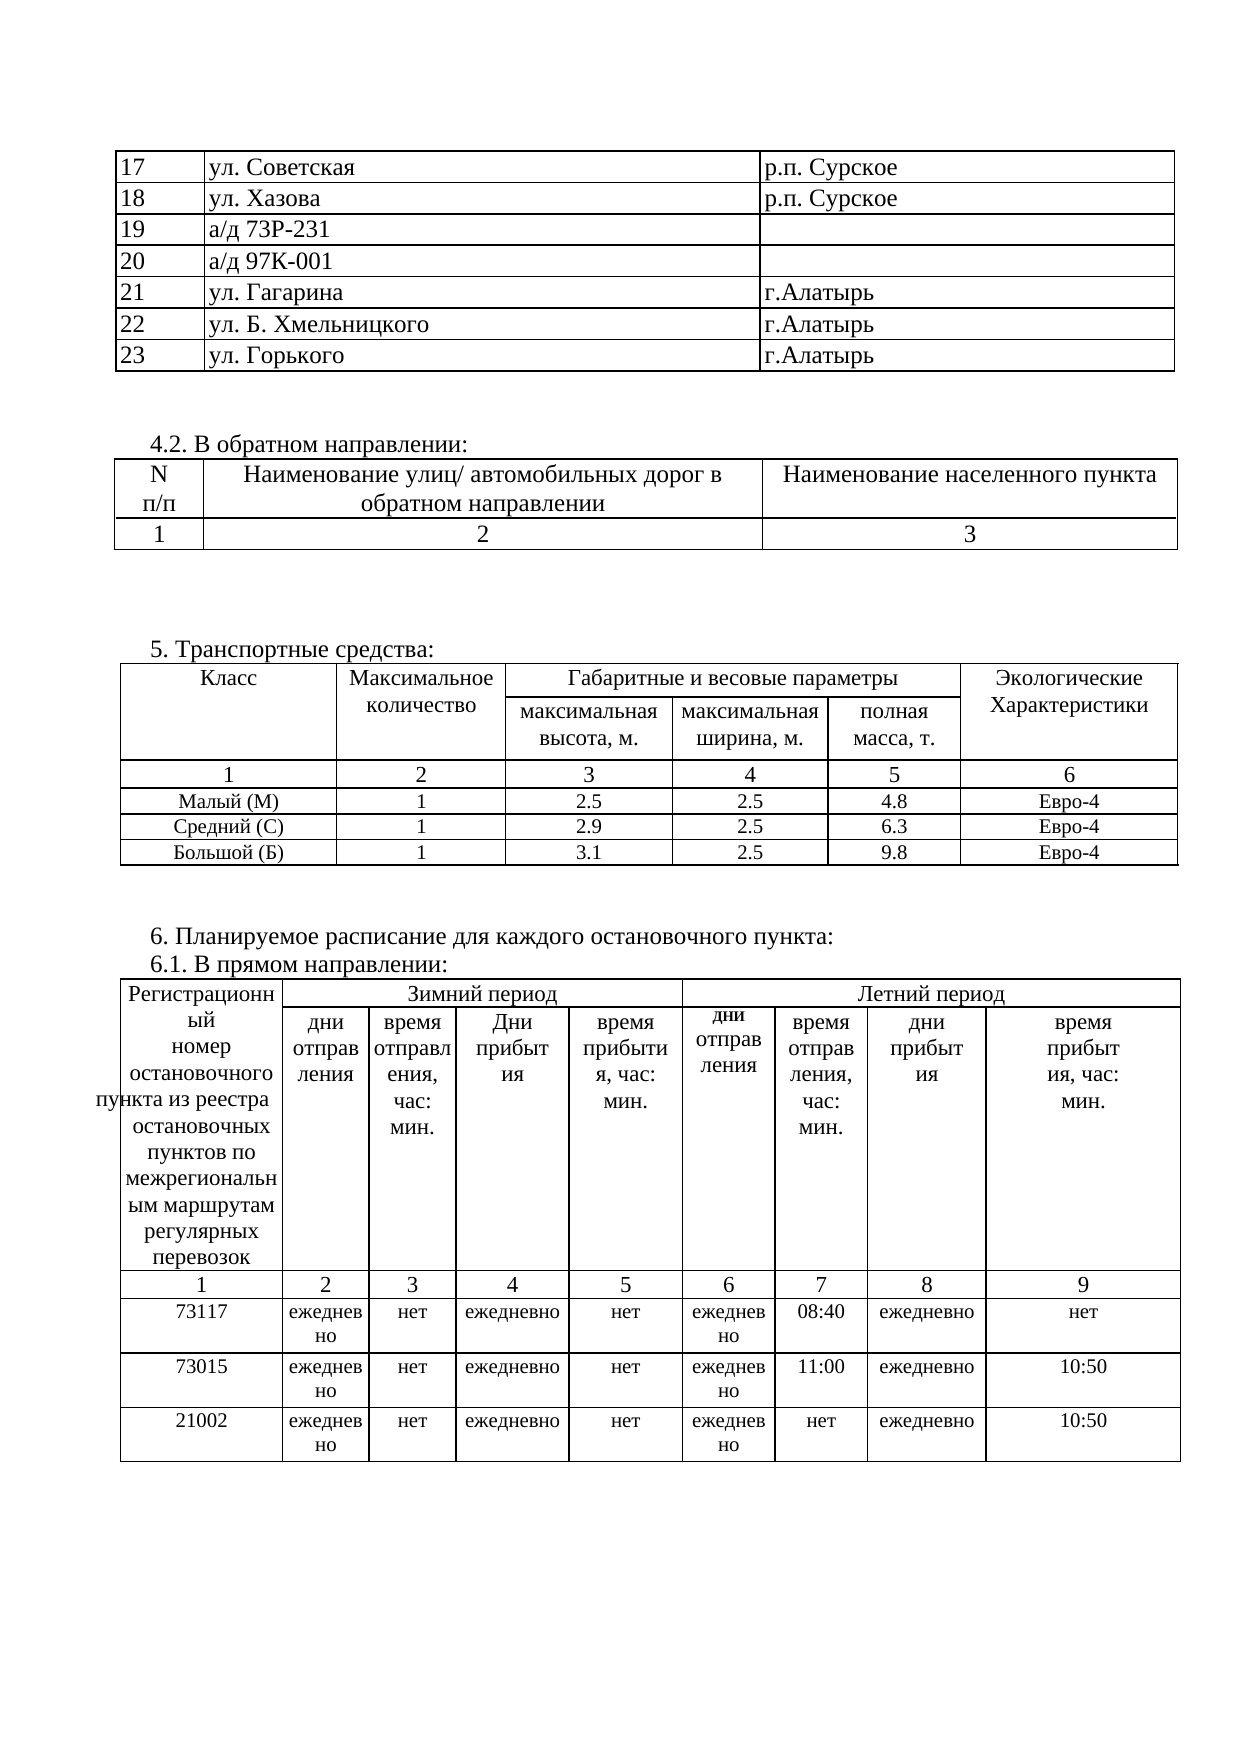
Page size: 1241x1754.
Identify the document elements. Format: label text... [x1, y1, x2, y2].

table_cell 73015 [121, 1354, 282, 1406]
table_cell 5 [829, 761, 960, 787]
table_cell Дни прибыт ия [457, 1008, 568, 1270]
table_cell 6 [961, 761, 1177, 787]
table_cell ежедневно [868, 1354, 985, 1406]
table_cell ежедневно [283, 1354, 368, 1406]
table_cell 10:50 [987, 1408, 1180, 1461]
table_cell 5 [570, 1271, 682, 1298]
table_header Регистрационный номер остановочного пункта из реестра остановочных пунктов по межрегиональным маршрутам регулярных перевозок [121, 980, 282, 1270]
table_cell 73117 [121, 1299, 282, 1352]
table_cell дни прибыт ия [868, 1008, 985, 1270]
table_cell 1 [121, 761, 336, 787]
table_cell время отправ ления, час: мин. [776, 1008, 867, 1270]
table_cell нет [776, 1408, 867, 1461]
table_cell 1 [121, 1271, 282, 1298]
table_cell 10:50 [987, 1354, 1180, 1406]
table_cell Евро-4 [961, 789, 1177, 813]
table_cell 19 [117, 215, 204, 244]
text 6. Планируемое расписание для каждого остановочного пункта: [150, 921, 1090, 949]
table_cell полная масса, т. [829, 698, 960, 759]
table_cell 2.5 [673, 815, 827, 838]
table_cell максимальная высота, м. [506, 698, 672, 759]
table_header N п/п [115, 460, 203, 517]
table_cell ежедневно [283, 1299, 368, 1352]
table_cell р.п. Сурское [761, 183, 1174, 213]
table_header Класс [121, 664, 336, 759]
table_cell 08:40 [776, 1299, 867, 1352]
table_cell 3 [763, 517, 1177, 548]
table_cell нет [570, 1354, 682, 1406]
table_cell нет [570, 1408, 682, 1461]
table_header Экологические Характеристики [961, 664, 1177, 759]
table_cell 7 [776, 1271, 867, 1298]
table_cell а/д 97К-001 [205, 246, 759, 276]
table_header Зимний период [283, 980, 682, 1006]
table_cell 1 [337, 789, 505, 813]
table_cell 1 [115, 518, 203, 548]
table_cell ул. Хазова [205, 183, 759, 213]
table_cell 6 [683, 1271, 774, 1298]
table_header Наименование населенного пункта [763, 460, 1177, 517]
table_header Габаритные и весовые параметры [506, 664, 960, 696]
table_cell 3.1 [506, 840, 672, 864]
table_cell г.Алатырь [761, 277, 1174, 307]
table_cell 4 [673, 761, 827, 787]
table_cell нет [370, 1354, 455, 1406]
table_header Наименование улиц/ автомобильных дорог в обратном направлении [204, 460, 762, 517]
table_cell Малый (М) [121, 789, 336, 813]
text 5. Транспортные средства: [150, 634, 1090, 663]
table_cell 3 [370, 1271, 455, 1298]
table_header Летний период [683, 980, 1180, 1006]
table_cell 9.8 [829, 840, 960, 864]
table_cell 2 [204, 519, 762, 548]
table_cell ежедневно [283, 1408, 368, 1461]
table_cell 9 [987, 1271, 1180, 1298]
table_cell ул. Гагарина [205, 277, 759, 307]
table_cell ул. Горького [205, 340, 759, 370]
table_cell 22 [117, 309, 204, 339]
table_cell ежедневно [868, 1299, 985, 1352]
table_cell ежедневно [868, 1408, 985, 1461]
table_cell нет [370, 1299, 455, 1352]
table_cell ежедневно [683, 1354, 774, 1406]
table_cell ул. Советская [205, 152, 759, 181]
table_cell ежедневно [457, 1408, 568, 1461]
table_cell время отправл ения, час: мин. [370, 1008, 455, 1270]
table_cell 2.9 [506, 815, 672, 838]
table_cell 2 [283, 1271, 368, 1298]
table_cell 20 [117, 246, 204, 276]
table_cell 21002 [121, 1408, 282, 1461]
table_cell 11:00 [776, 1354, 867, 1406]
text 6.1. В прямом направлении: [150, 949, 1090, 978]
table_cell ежедневно [683, 1299, 774, 1352]
table_cell 21 [117, 277, 204, 307]
table_cell ежедневно [457, 1354, 568, 1406]
table_cell г.Алатырь [761, 309, 1174, 339]
table_cell нет [370, 1408, 455, 1461]
table_cell ежедневно [457, 1299, 568, 1352]
table_cell 2.5 [506, 789, 672, 813]
table_cell 1 [337, 815, 505, 838]
table_cell максимальная ширина, м. [673, 698, 827, 759]
table_cell [761, 246, 1174, 276]
table_cell а/д 73Р-231 [205, 215, 759, 244]
table_cell г.Алатырь [761, 340, 1174, 370]
table_cell 17 [117, 152, 204, 181]
table_cell Средний (С) [121, 815, 336, 838]
table_cell нет [987, 1299, 1180, 1352]
table_cell 6.3 [829, 815, 960, 838]
table_cell время прибыт ия, час: мин. [987, 1008, 1180, 1270]
table_cell ежедневно [683, 1408, 774, 1461]
table_header Максимальное количество [337, 664, 505, 759]
table_cell Большой (Б) [121, 840, 336, 864]
table_cell 4 [457, 1271, 568, 1298]
table_cell 18 [117, 183, 204, 213]
table_cell Евро-4 [961, 815, 1177, 838]
table_cell 4.8 [829, 789, 960, 813]
table_cell ДНИ отправ ления [683, 1008, 774, 1270]
table_cell 1 [337, 840, 505, 864]
table_cell 23 [117, 340, 204, 370]
table_cell р.п. Сурское [761, 152, 1174, 181]
table_cell дни отправ ления [283, 1008, 368, 1270]
table_cell 2 [337, 761, 505, 787]
table_cell [761, 215, 1174, 244]
table_cell ул. Б. Хмельницкого [205, 309, 759, 339]
table_cell 8 [868, 1271, 985, 1298]
table_cell 2.5 [673, 840, 827, 864]
table_cell время прибыти я, час: мин. [570, 1008, 682, 1270]
table_cell Евро-4 [961, 840, 1177, 864]
text 4.2. В обратном направлении: [150, 429, 1090, 458]
table_cell 3 [506, 761, 672, 787]
table_cell нет [570, 1299, 682, 1352]
table_cell 2.5 [673, 789, 827, 813]
